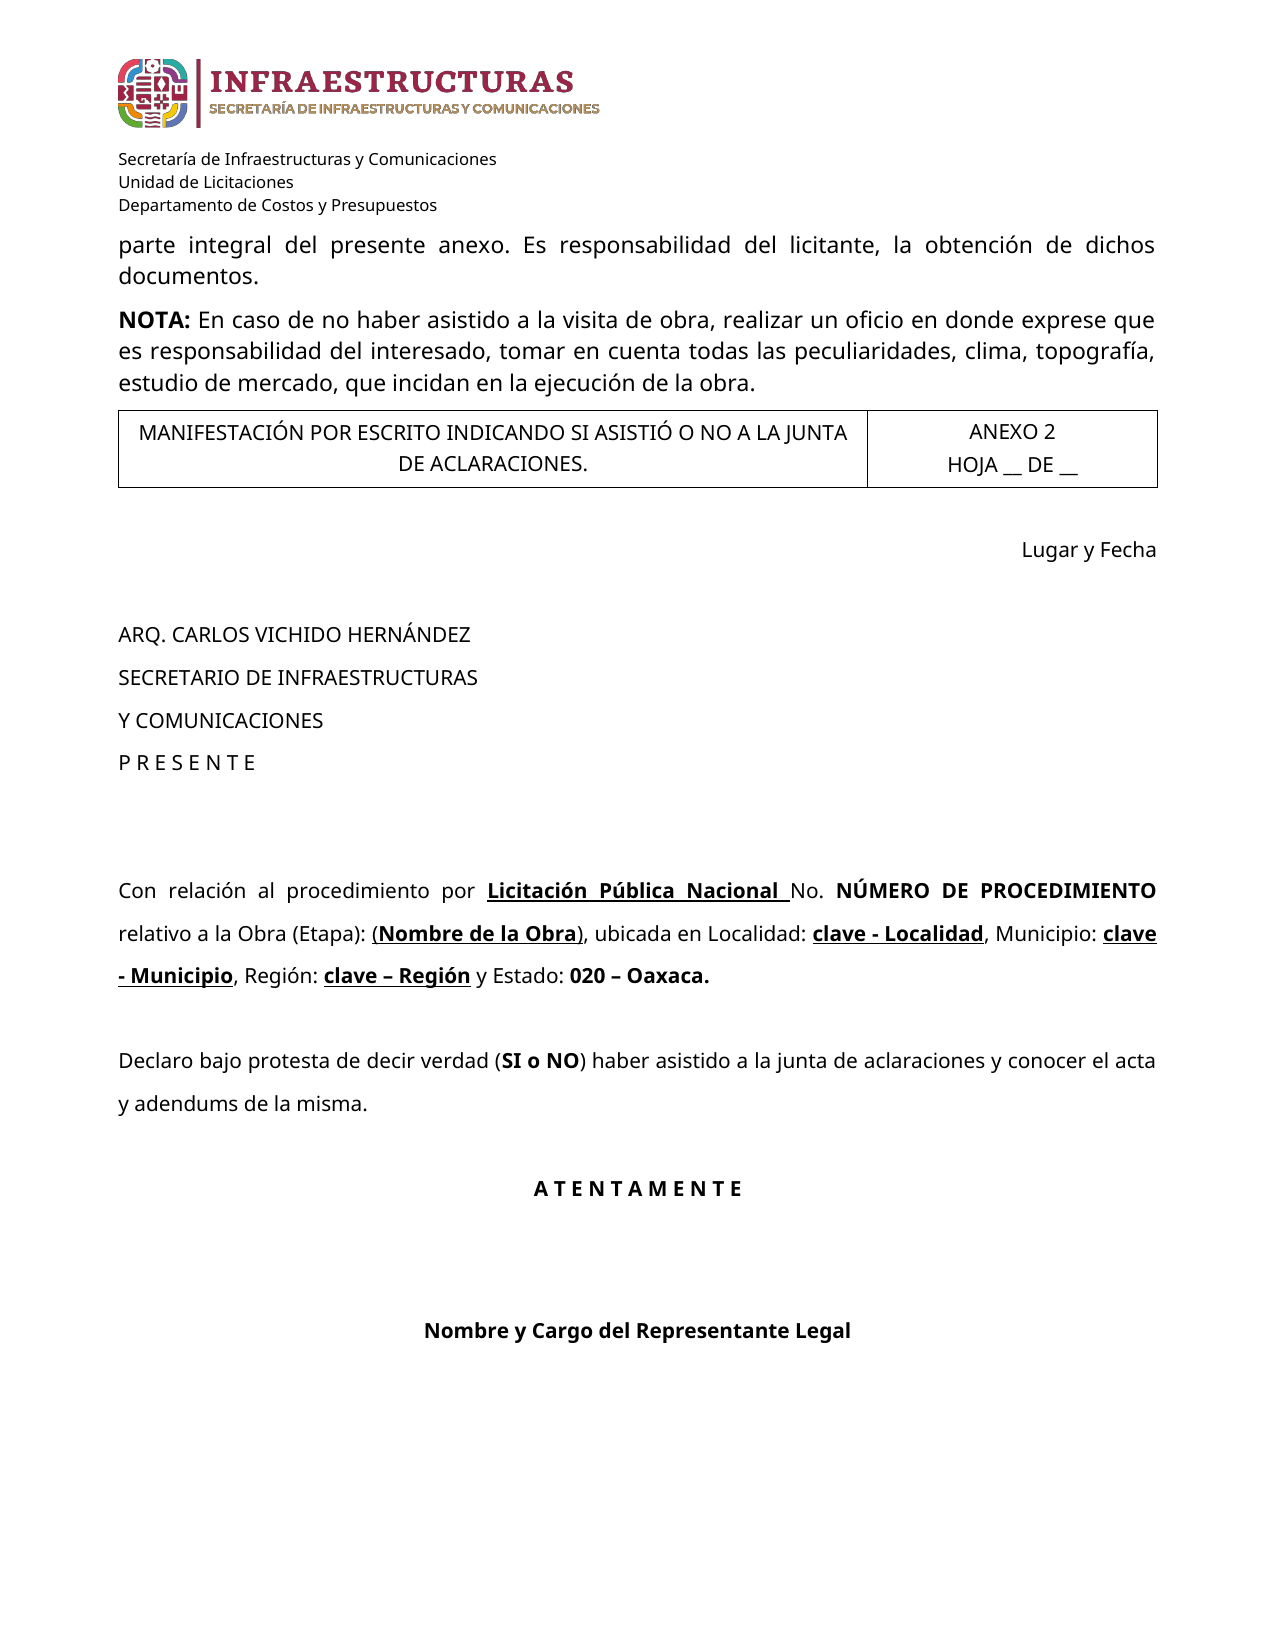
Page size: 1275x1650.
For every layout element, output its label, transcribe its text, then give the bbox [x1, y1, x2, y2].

table_header MANIFESTACIÓN POR ESCRITO INDICANDO SI ASISTIÓ O NO A LA JUNTA DE ACLARACIONES. [119, 411, 867, 487]
table_header ANEXO 2 HOJA __ DE __ [868, 411, 1157, 487]
text Lugar y Fecha [118, 535, 1157, 564]
text A T E N T A M E N T E [118, 1174, 1157, 1203]
text Declaro bajo protesta de decir verdad (SI o NO) haber asistido a la junta de aclaraciones y conocer el acta y adendums de la misma. [118, 1047, 1157, 1118]
picture [118, 59, 624, 130]
text Nombre y Cargo del Representante Legal [118, 1316, 1157, 1345]
text NOTA: En caso de no haber asistido a la visita de obra, realizar un oficio en donde exprese que es responsabilidad del interesado, tomar en cuenta todas las peculiaridades, clima, topografía, estudio de mercado, que incidan en la ejecución de la obra. [118, 304, 1157, 398]
text SECRETARIO DE INFRAESTRUCTURAS [118, 663, 1157, 692]
text ARQ. CARLOS VICHIDO HERNÁNDEZ [118, 621, 1157, 649]
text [118, 229, 1157, 291]
text Con relación al procedimiento por Licitación Pública Nacional No. NÚMERO DE PROCEDIMIENTO relativo a la Obra (Etapa): (Nombre de la Obra), ubicada en Localidad: clave - Localidad, Municipio: clave - Municipio, Región: clave – Región y Estado: 020 – Oaxaca. [118, 876, 1157, 990]
text P R E S E N T E [118, 748, 1157, 777]
text Y COMUNICACIONES [118, 706, 1157, 734]
